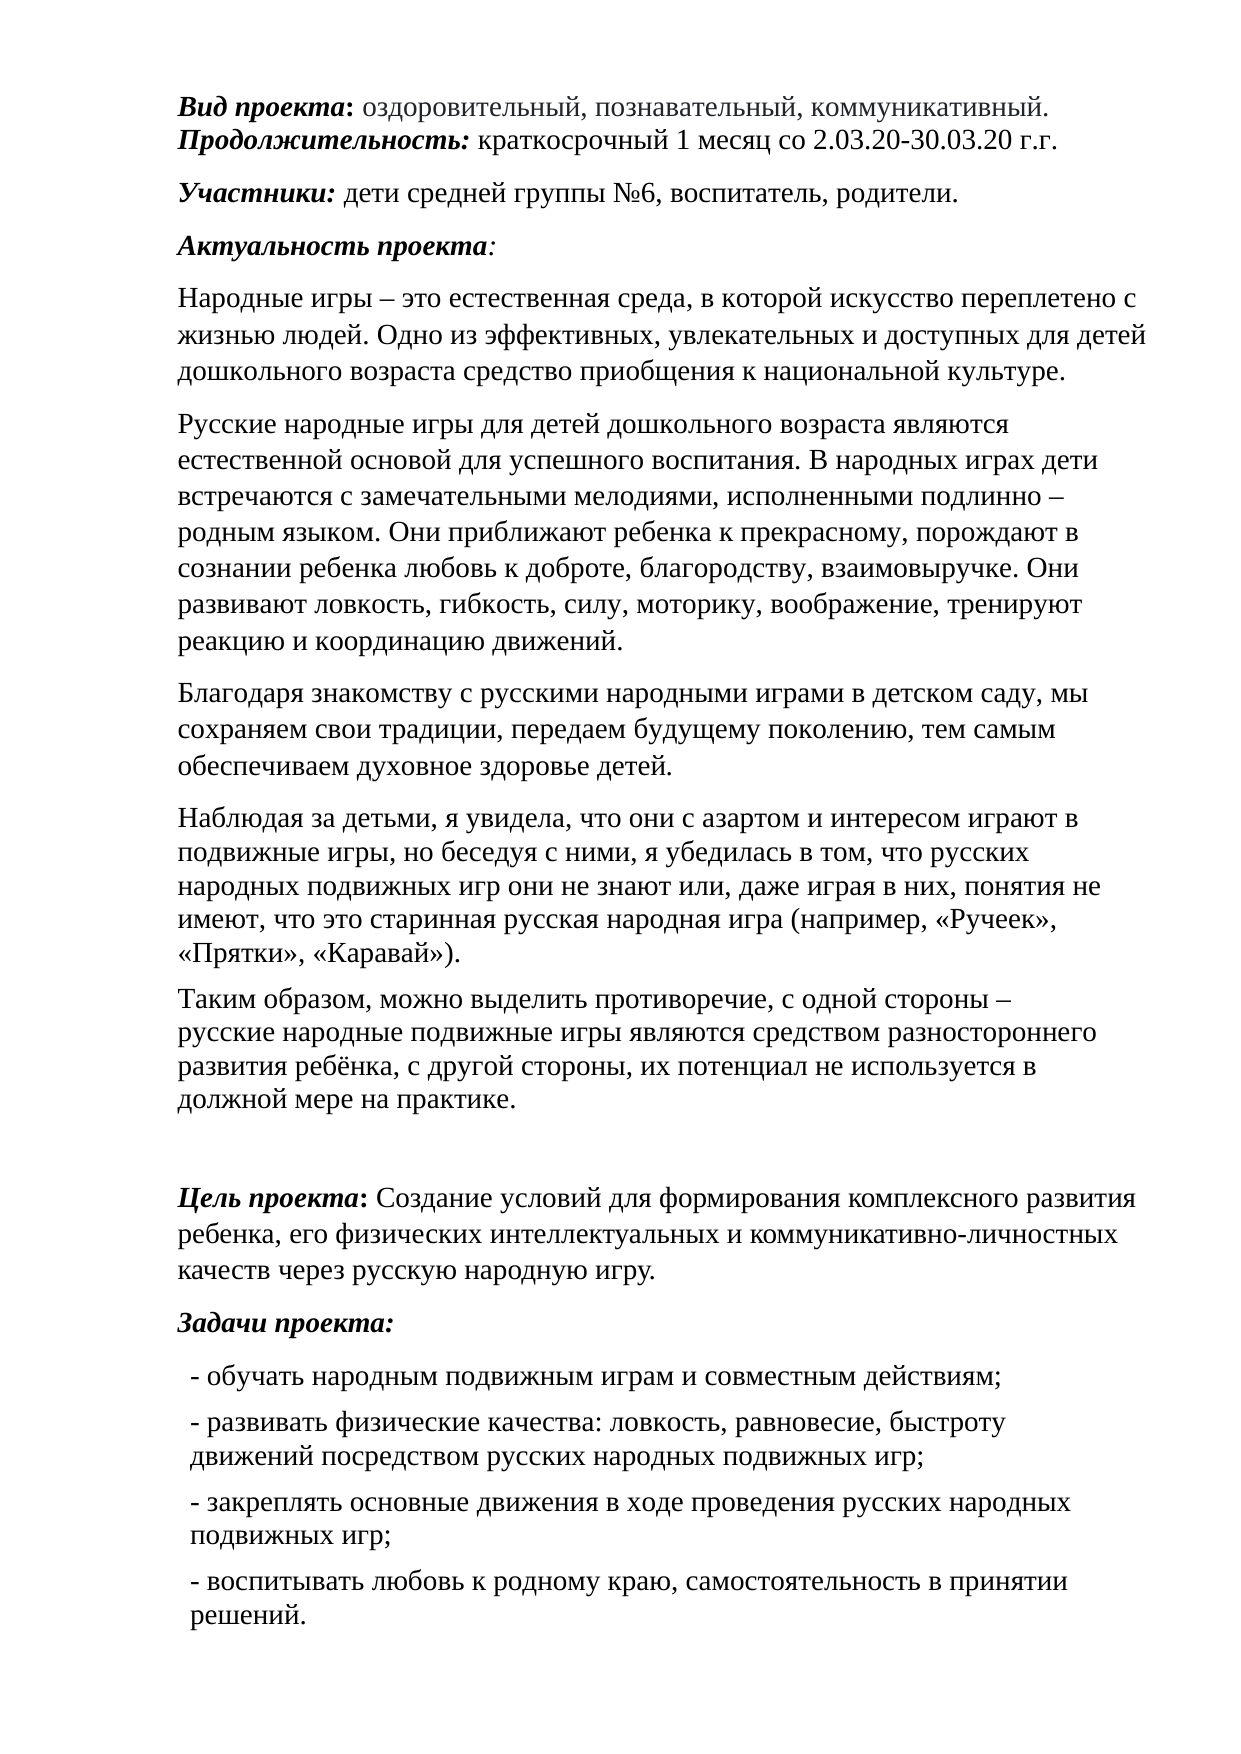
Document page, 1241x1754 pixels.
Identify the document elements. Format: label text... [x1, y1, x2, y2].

text - закреплять основные движения в ходе проведения русских народных подвижных игр; [190, 1484, 1105, 1551]
text - воспитывать любовь к родному краю, самостоятельность в принятии решений. [190, 1563, 1105, 1630]
text Участники: дети средней группы №6, воспитатель, родители. [177, 175, 1152, 208]
text Благодаря знакомству с русскими народными играми в детском саду, мы сохраняем свои традиции, передаем будущему поколению, тем самым обеспечиваем духовное здоровье детей. [177, 675, 1152, 781]
text Русские народные игры для детей дошкольного возраста являются естественной основой для успешного воспитания. В народных играх дети встречаются с замечательными мелодиями, исполненными подлинно –родным языком. Они приближают ребенка к прекрасному, порождают в сознании ребенка любовь к доброте, благородству, взаимовыручке. Они развивают ловкость, гибкость, силу, моторику, воображение, тренируют реакцию и координацию движений. [177, 406, 1152, 656]
text Народные игры – это естественная среда, в которой искусство переплетено с жизнью людей. Одно из эффективных, увлекательных и доступных для детей дошкольного возраста средство приобщения к национальной культуре. [177, 281, 1152, 386]
text - обучать народным подвижным играм и совместным действиям; [190, 1358, 1105, 1392]
text Задачи проекта: [177, 1305, 1152, 1339]
text - развивать физические качества: ловкость, равновесие, быстроту движений посредством русских народных подвижных игр; [190, 1404, 1105, 1471]
text Актуальность проекта: [177, 228, 1152, 261]
text Продолжительность: краткосрочный 1 месяц со 2.03.20-30.03.20 г.г. [177, 122, 1152, 156]
text Наблюдая за детьми, я увидела, что они с азартом и интересом играют в подвижные игры, но беседуя с ними, я убедилась в том, что русских народных подвижных игр они не знают или, даже играя в них, понятия не имеют, что это старинная русская народная игра (например, «Ручеек», «Прятки», «Каравай»). [177, 801, 1105, 968]
text Цель проекта: Создание условий для формирования комплексного развития ребенка, его физических интеллектуальных и коммуникативно-личностных качеств через русскую народную игру. [177, 1180, 1152, 1286]
text Таким образом, можно выделить противоречие, с одной стороны – русские народные подвижные игры являются средством разностороннего развития ребёнка, с другой стороны, их потенциал не используется в должной мере на практике. [177, 981, 1105, 1115]
text Вид проекта: оздоровительный, познавательный, коммуникативный. [177, 89, 1152, 122]
